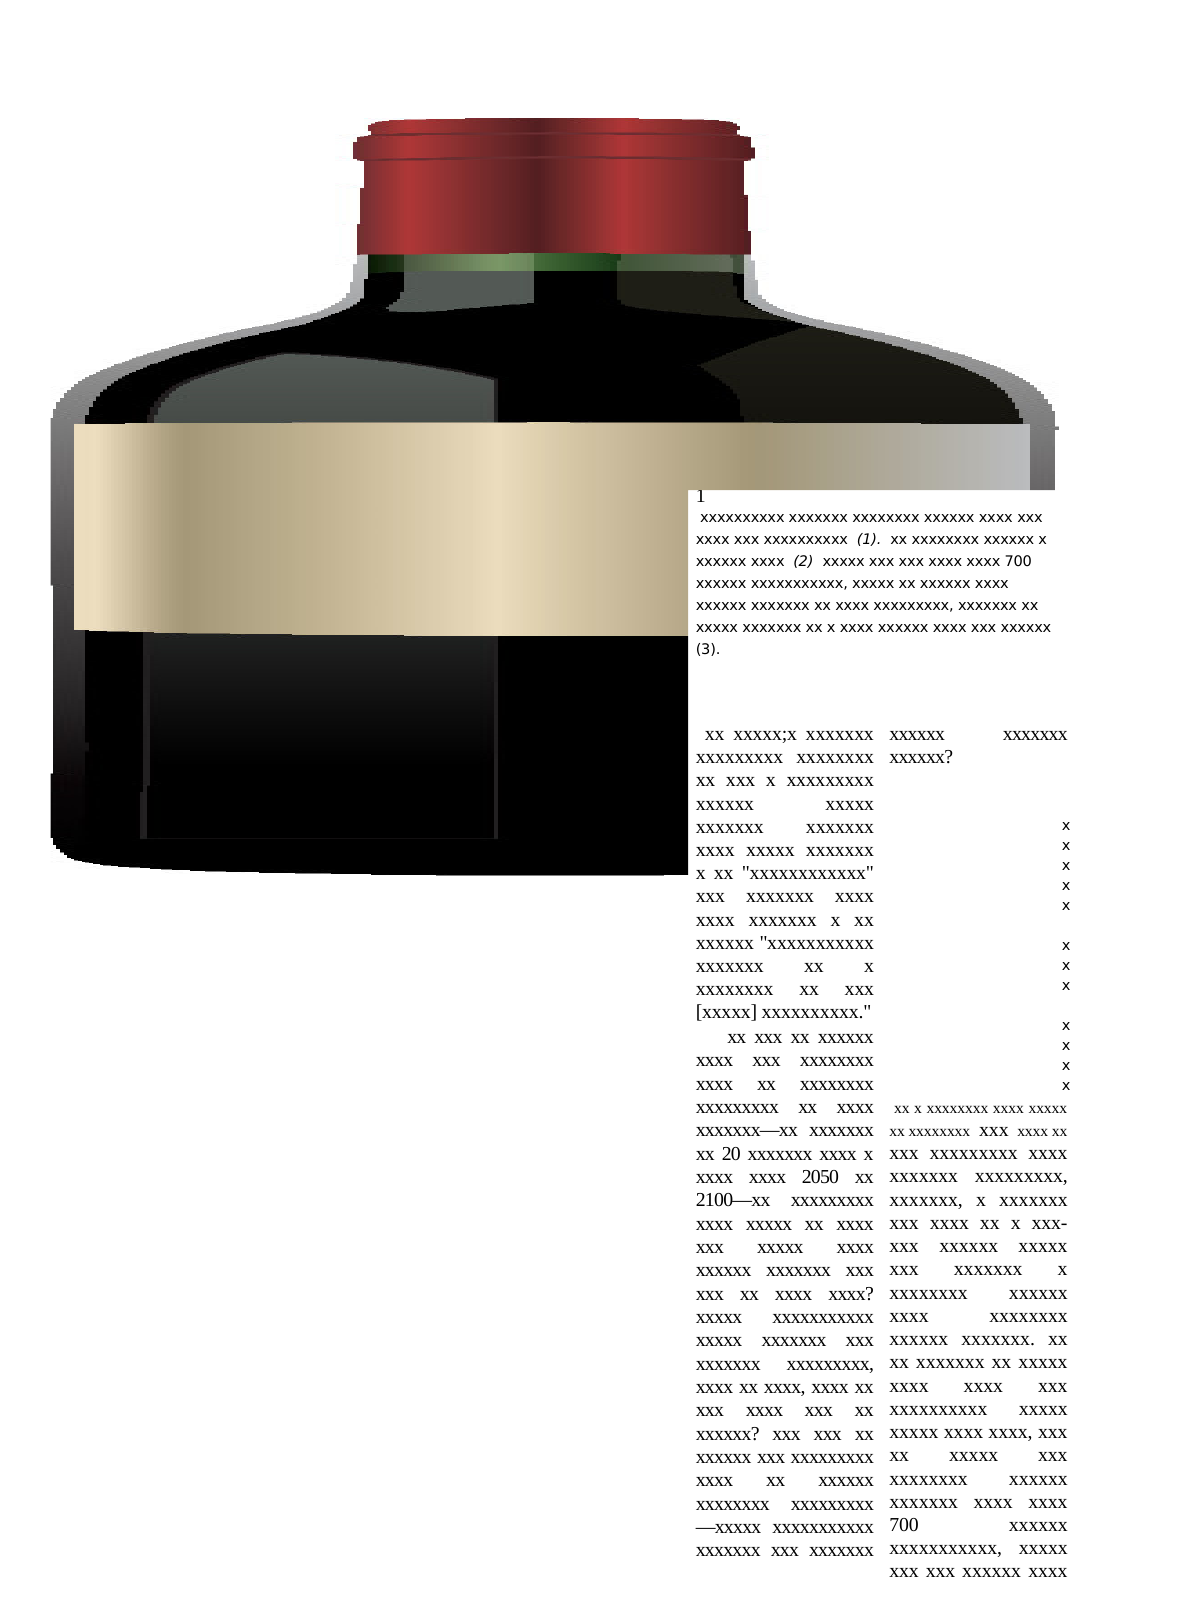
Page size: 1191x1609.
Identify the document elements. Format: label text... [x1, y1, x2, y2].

picture [47, 118, 1060, 876]
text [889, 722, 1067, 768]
text 1 [696, 126, 1067, 504]
text xx xxxxx;x xxxxxxx xxxxxxxxx xxxxxxxx xx xxx x xxxxxxxxx xxxxxx xxxxx xxxxxxx xxxxxxx xxxx xxxxx xxxxxxx x xx "xxxxxxxxxxxx" xxx xxxxxxx xxxx xxxx xxxxxxx x xx xxxxxx "xxxxxxxxxxx xxxxxxx xx x xxxxxxxx xx xxx [xxxxx] xxxxxxxxxx." [696, 722, 874, 1024]
text xxxxxxxxxx xxxxxxx xxxxxxxx xxxxxx xxxx xxx xxxx xxx xxxxxxxxxx (1). xx xxxxxxxx xxxxxx x xxxxxx xxxx (2) xxxxx xxx xxx xxxx xxxx 700 xxxxxx xxxxxxxxxxx, xxxxx xx xxxxxx xxxx xxxxxx xxxxxxx xx xxxx xxxxxxxxx, xxxxxxx xx xxxxx xxxxxxx xx x xxxx xxxxxx xxxx xxx xxxxxx (3). [696, 504, 1052, 659]
text xx xxx xx xxxxxx xxxx xxx xxxxxxxx xxxx xx xxxxxxxx xxxxxxxxx xx xxxx xxxxxxx—xx xxxxxxx xx 20 xxxxxxx xxxx x xxxx xxxx 2050 xx 2100—xx xxxxxxxxx xxxx xxxxx xx xxxx xxx xxxxx xxxx xxxxxx xxxxxxx xxx xxx xx xxxx xxxx? xxxxx xxxxxxxxxxx xxxxx xxxxxxx xxx xxxxxxx xxxxxxxxx, xxxx xx xxxx, xxxx xx xxx xxxx xxx xx xxxxxx? xxx xxx xx xxxxxx xxx xxxxxxxxx xxxx xx xxxxxx xxxxxxxx xxxxxxxxx—xxxxx xxxxxxxxxxx xxxxxxx xxx xxxxxxx xxxxxx xxxxxxx xxxxxx? [696, 1025, 874, 1561]
